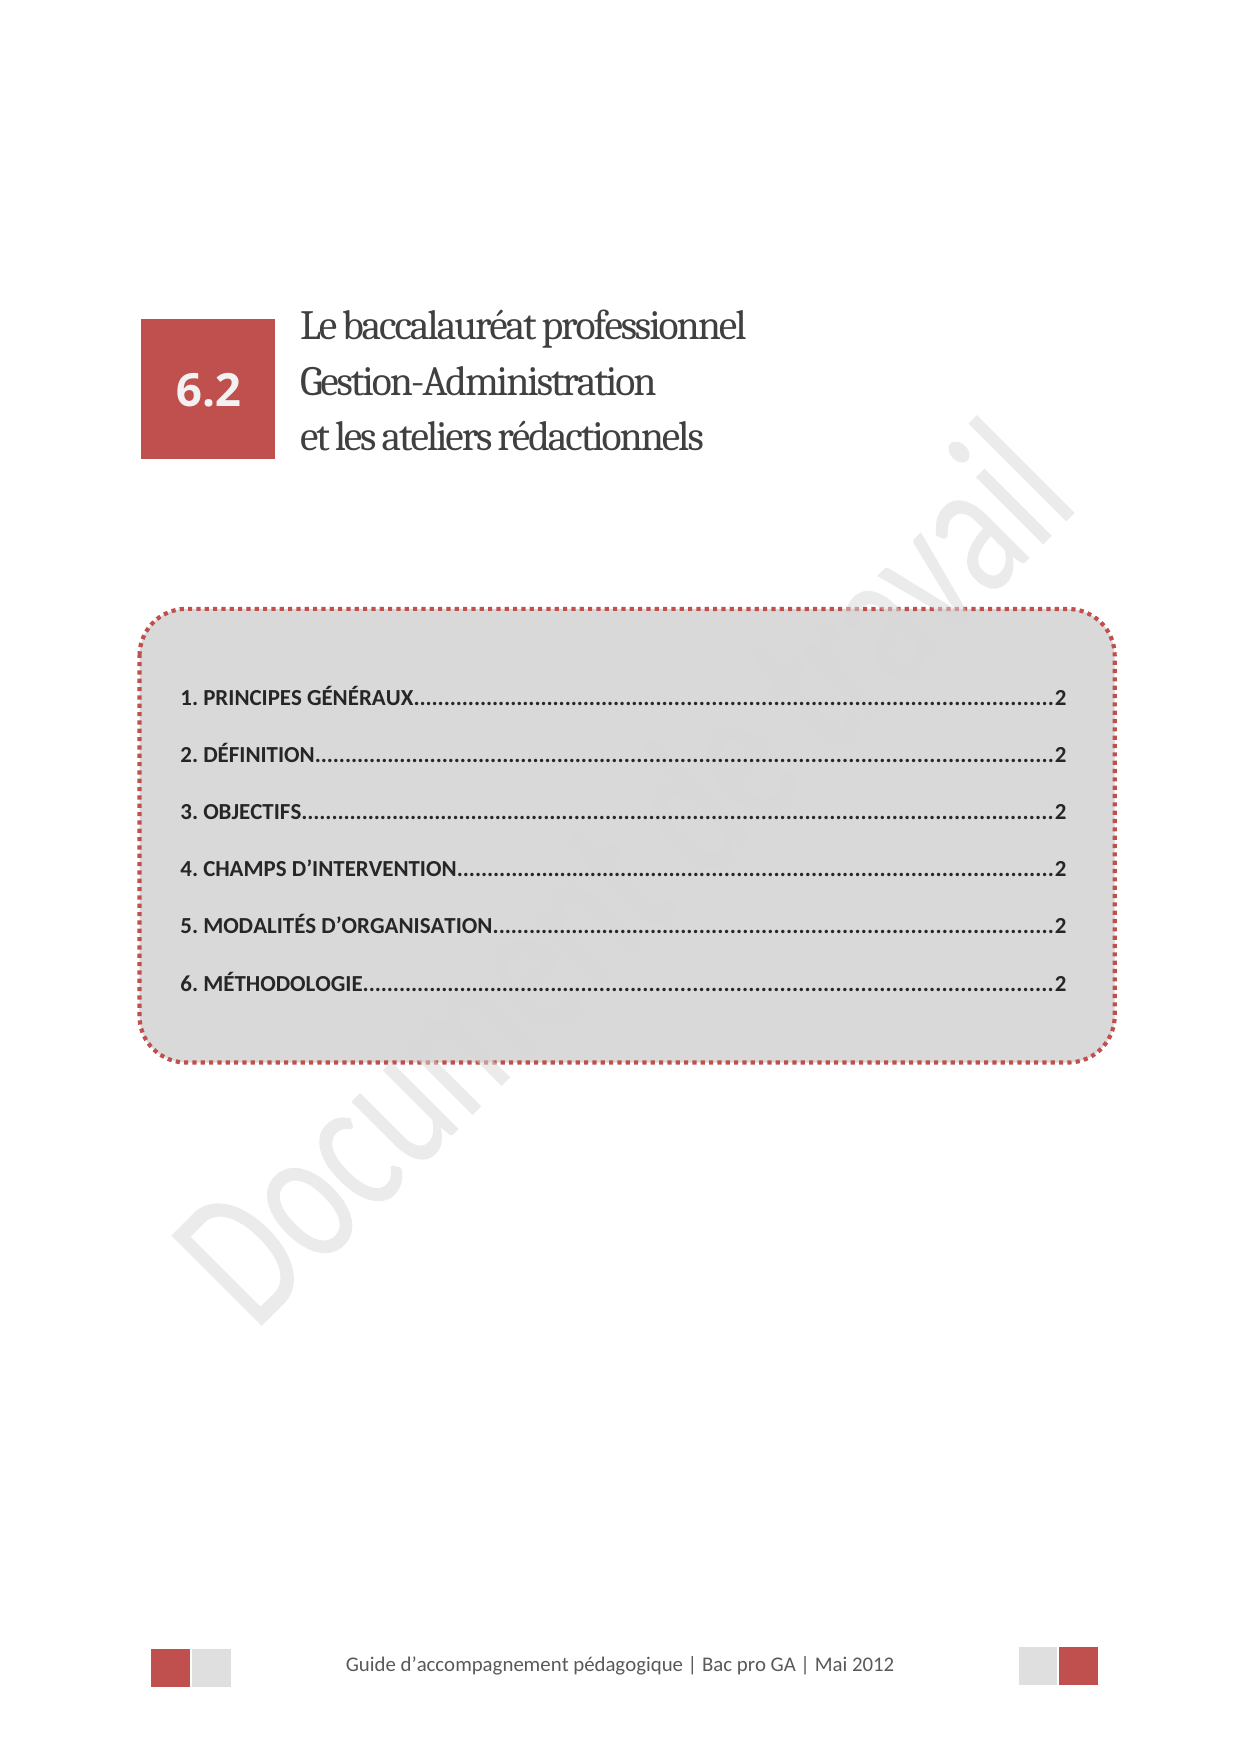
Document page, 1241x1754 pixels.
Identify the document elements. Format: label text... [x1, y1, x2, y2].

text 6. Méthodologie 2 [180, 969, 1104, 997]
text 1. Principes généraux 2 [180, 683, 1104, 711]
text 4. Champs d’intervention 2 [180, 854, 1104, 882]
text 3. Objectifs 2 [180, 797, 1104, 825]
text 5. Modalités d’organisation 2 [180, 911, 1104, 939]
text Le baccalauréat professionnel Gestion-Administration et les ateliers rédactionnels [136, 302, 1104, 460]
text 2. Définition 2 [180, 740, 1104, 768]
